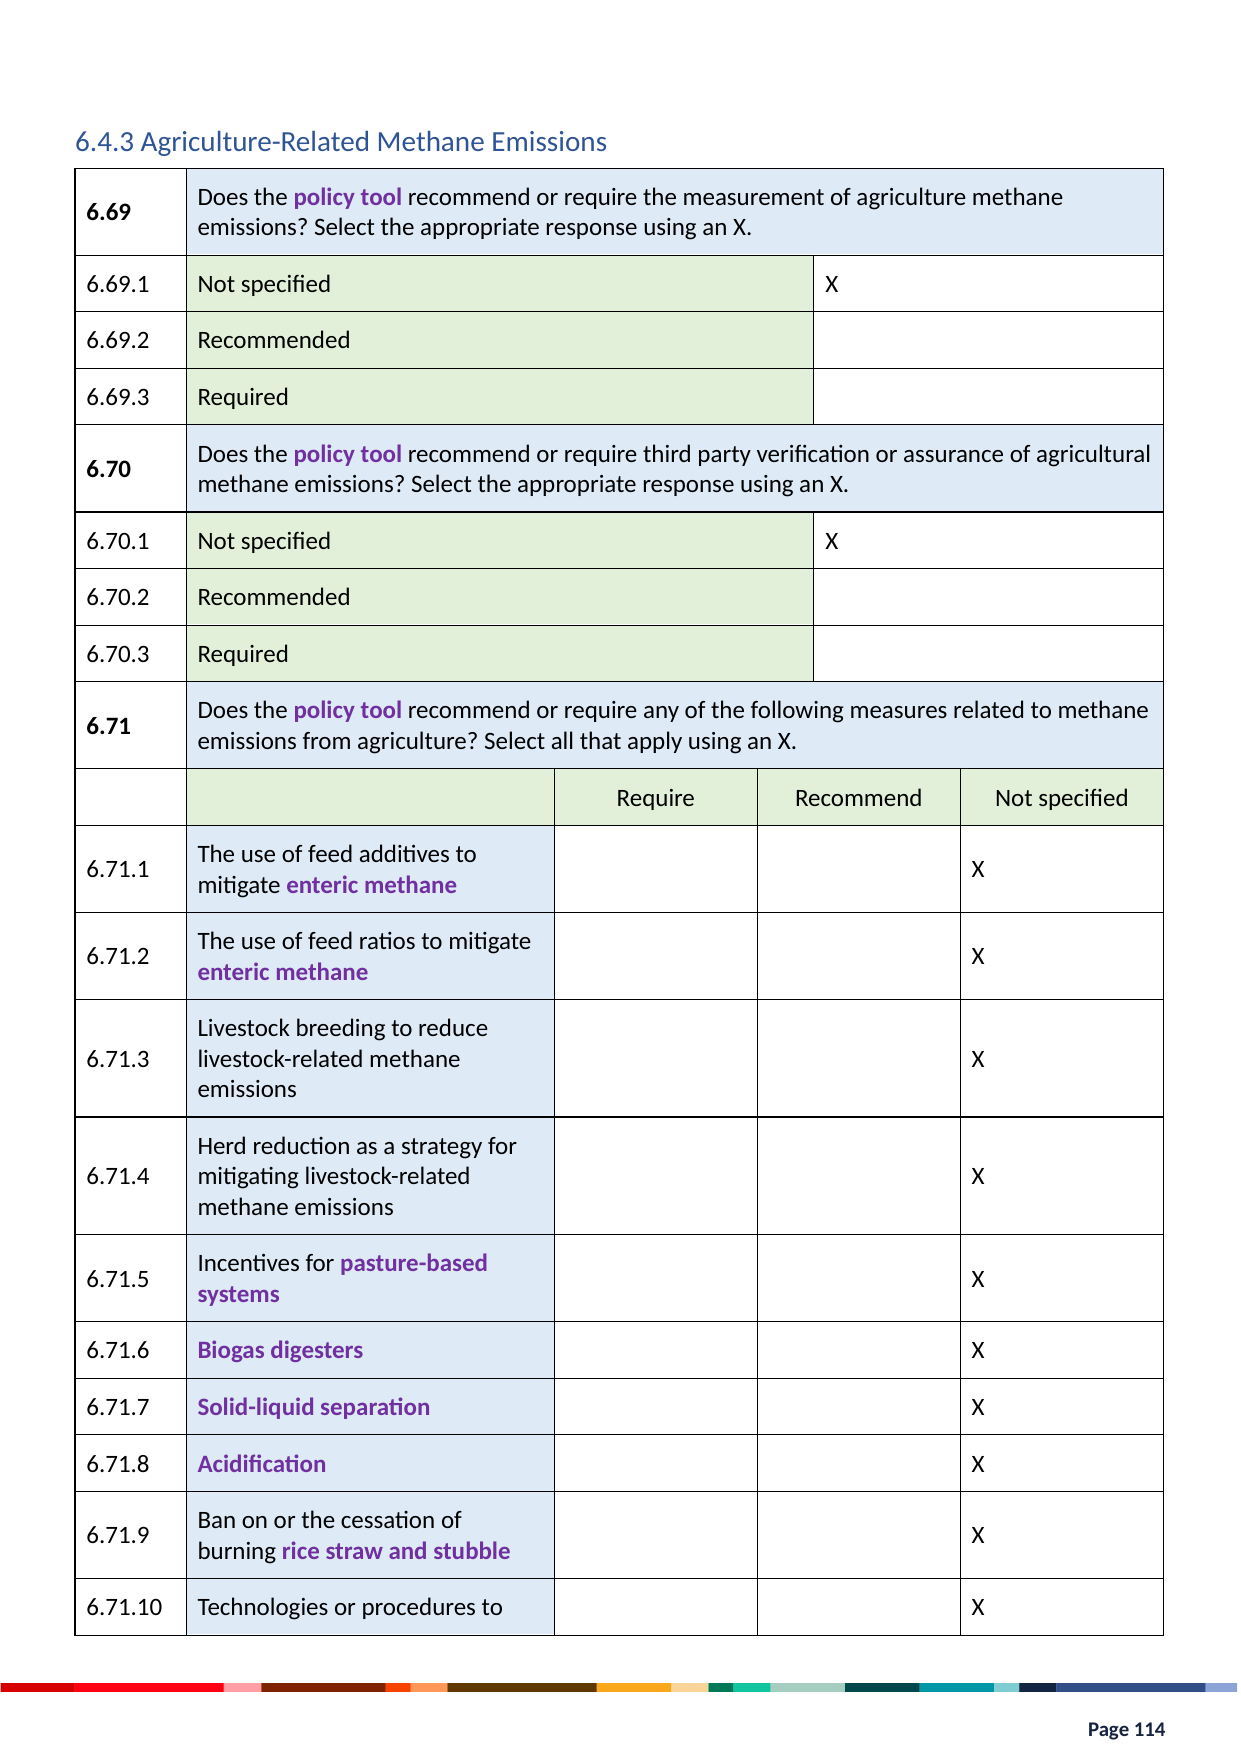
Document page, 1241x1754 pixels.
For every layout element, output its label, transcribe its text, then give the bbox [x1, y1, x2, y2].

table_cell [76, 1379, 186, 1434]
subtitle 6.4.3 Agriculture-Related Methane Emissions [75, 123, 1165, 159]
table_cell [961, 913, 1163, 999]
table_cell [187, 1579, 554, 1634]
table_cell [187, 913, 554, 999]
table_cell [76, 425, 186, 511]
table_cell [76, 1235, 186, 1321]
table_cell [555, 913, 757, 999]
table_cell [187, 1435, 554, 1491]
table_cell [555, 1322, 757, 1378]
picture [0, 1683, 1236, 1692]
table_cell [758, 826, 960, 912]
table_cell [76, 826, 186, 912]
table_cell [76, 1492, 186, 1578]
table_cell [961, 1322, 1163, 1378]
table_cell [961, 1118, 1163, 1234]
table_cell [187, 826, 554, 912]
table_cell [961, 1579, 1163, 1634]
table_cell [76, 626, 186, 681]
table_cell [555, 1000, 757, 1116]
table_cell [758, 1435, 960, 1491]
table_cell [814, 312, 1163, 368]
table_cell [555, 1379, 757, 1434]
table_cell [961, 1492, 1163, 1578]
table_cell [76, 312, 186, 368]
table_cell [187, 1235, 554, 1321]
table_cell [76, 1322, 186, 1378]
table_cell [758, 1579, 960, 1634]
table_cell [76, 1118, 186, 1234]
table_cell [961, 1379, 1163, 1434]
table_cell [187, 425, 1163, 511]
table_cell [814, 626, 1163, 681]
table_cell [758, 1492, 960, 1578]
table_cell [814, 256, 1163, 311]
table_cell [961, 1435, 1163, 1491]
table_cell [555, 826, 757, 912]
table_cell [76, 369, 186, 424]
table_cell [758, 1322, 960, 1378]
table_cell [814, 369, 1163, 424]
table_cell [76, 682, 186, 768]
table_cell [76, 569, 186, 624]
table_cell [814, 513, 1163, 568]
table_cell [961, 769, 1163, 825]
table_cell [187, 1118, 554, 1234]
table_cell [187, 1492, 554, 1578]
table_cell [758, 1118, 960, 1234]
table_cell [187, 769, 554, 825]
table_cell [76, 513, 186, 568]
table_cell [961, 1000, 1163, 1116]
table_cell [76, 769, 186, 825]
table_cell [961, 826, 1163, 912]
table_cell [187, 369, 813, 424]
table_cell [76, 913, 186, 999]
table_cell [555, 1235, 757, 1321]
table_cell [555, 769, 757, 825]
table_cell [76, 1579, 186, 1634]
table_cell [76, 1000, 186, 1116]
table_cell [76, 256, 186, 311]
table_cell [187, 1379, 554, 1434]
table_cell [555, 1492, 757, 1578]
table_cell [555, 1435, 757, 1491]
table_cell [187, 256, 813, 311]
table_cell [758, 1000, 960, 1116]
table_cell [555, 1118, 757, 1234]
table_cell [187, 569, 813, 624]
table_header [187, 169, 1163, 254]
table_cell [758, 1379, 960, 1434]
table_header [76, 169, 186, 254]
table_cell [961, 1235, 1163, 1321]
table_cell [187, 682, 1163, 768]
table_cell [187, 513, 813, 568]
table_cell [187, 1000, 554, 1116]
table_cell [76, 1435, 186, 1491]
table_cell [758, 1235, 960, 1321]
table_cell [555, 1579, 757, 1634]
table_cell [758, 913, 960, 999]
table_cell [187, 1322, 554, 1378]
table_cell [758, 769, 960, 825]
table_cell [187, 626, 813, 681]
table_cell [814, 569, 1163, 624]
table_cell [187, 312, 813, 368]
